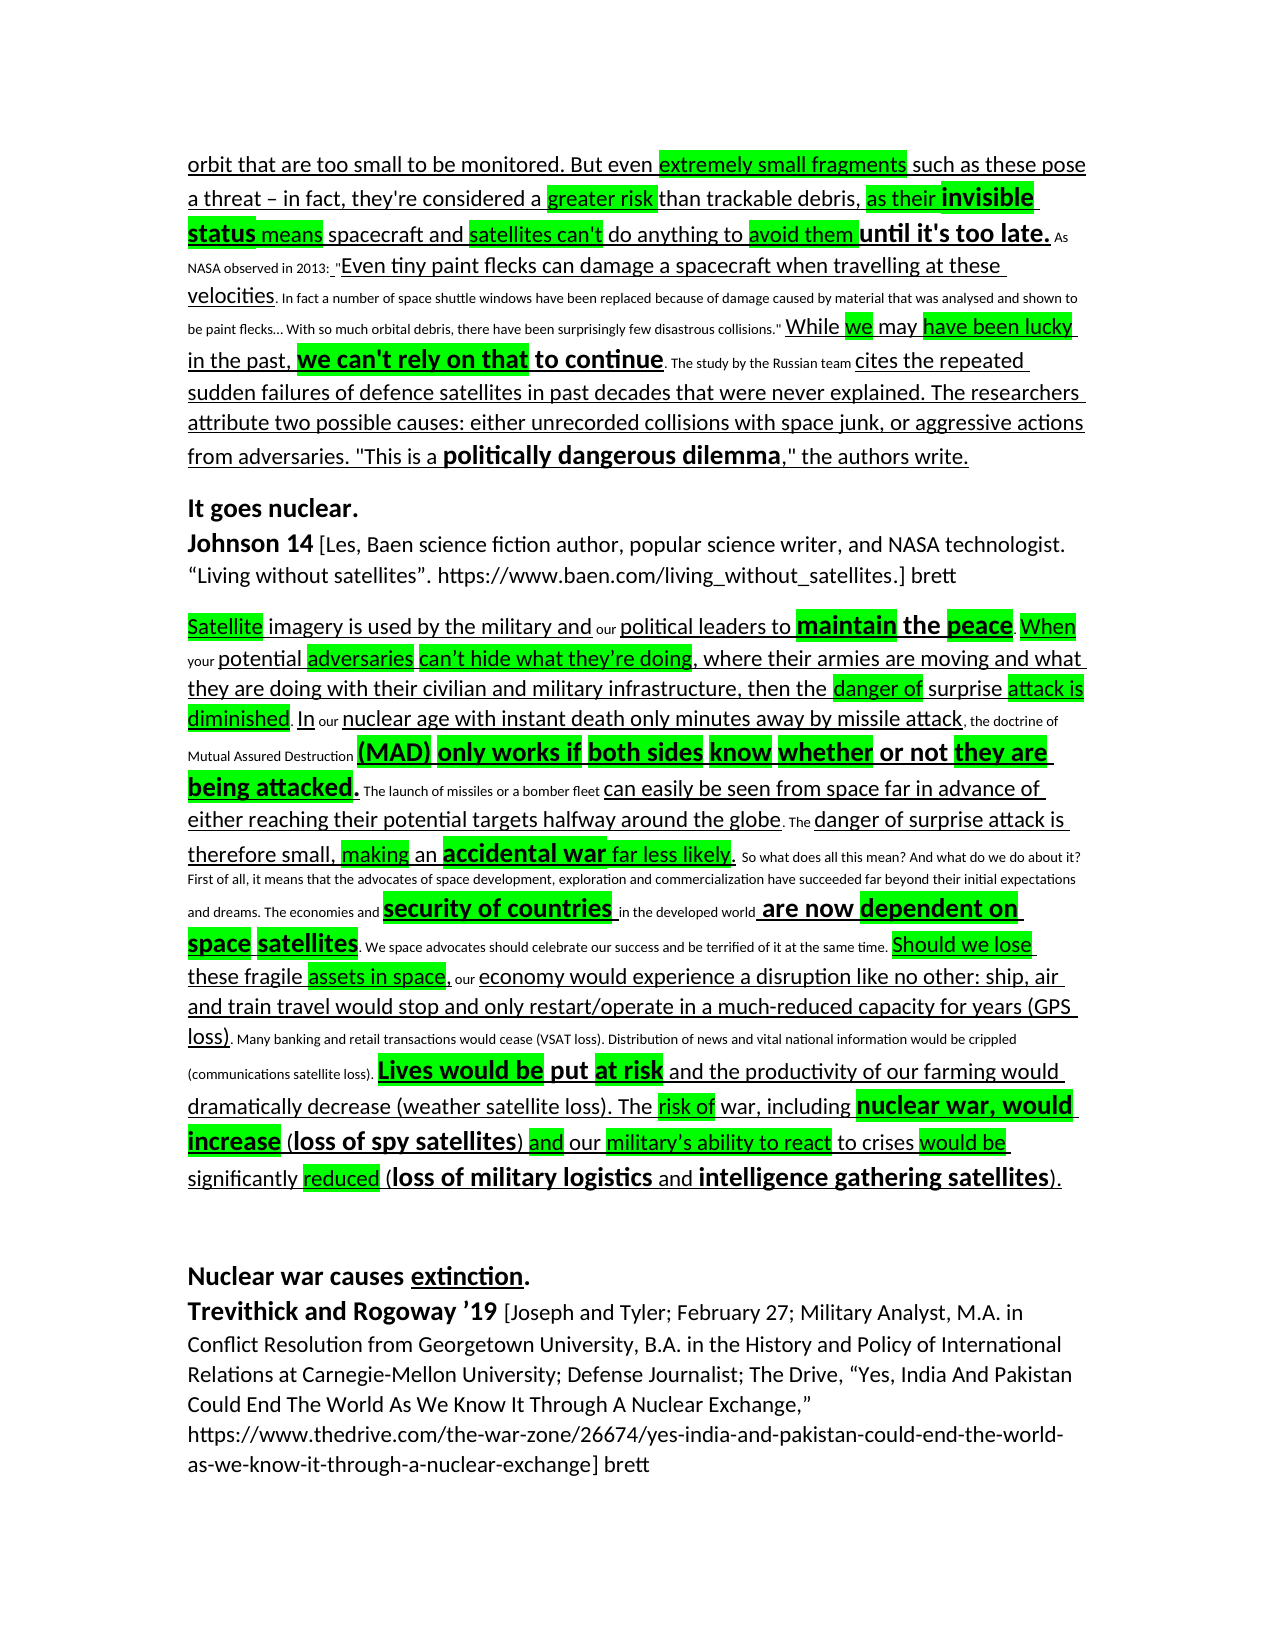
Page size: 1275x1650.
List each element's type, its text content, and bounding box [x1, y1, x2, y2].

subtitle Nuclear war causes extinction. [187, 1259, 1087, 1292]
text Trevithick and Rogoway ’19 [Joseph and Tyler; February 27; Military Analyst, M.A. in Conflict Resolution from Georgetown University, B.A. in the History and Policy of International Relations at Carnegie-Mellon University; Defense Journalist; The Drive, “Yes, India And Pakistan Could End The World As We Know It Through A Nuclear Exchange,” https://www.thedrive.com/the-war-zone/26674/yes-india-and-pakistan-could-end-the-world-as-we-know-it-through-a-nuclear-exchange] brett [187, 1294, 1087, 1479]
text Satellite imagery is used by the military and our political leaders to maintain the peace. When your potential adversaries can’t hide what they’re doing, where their armies are moving and what they are doing with their civilian and military infrastructure, then the danger of surprise attack is diminished. In our nuclear age with instant death only minutes away by missile attack, the doctrine of Mutual Assured Destruction (MAD) only works if both sides know whether or not they are being attacked. The launch of missiles or a bomber fleet can easily be seen from space far in advance of either reaching their potential targets halfway around the globe. The danger of surprise attack is therefore small, making an accidental war far less likely. So what does all this mean? And what do we do about it? First of all, it means that the advocates of space development, exploration and commercialization have succeeded far beyond their initial expectations and dreams. The economies and security of countries in the developed world are now dependent on space satellites. We space advocates should celebrate our success and be terrified of it at the same time. Should we lose these fragile assets in space, our economy would experience a disruption like no other: ship, air and train travel would stop and only restart/operate in a much-reduced capacity for years (GPS loss). Many banking and retail transactions would cease (VSAT loss). Distribution of news and vital national information would be crippled (communications satellite loss). Lives would be put at risk and the productivity of our farming would dramatically decrease (weather satellite loss). The risk of war, including nuclear war, would increase (loss of spy satellites) and our military’s ability to react to crises would be significantly reduced (loss of military logistics and intelligence gathering satellites). [187, 608, 1087, 1193]
subtitle It goes nuclear. [187, 491, 1087, 524]
text Johnson 14 [Les, Baen science fiction author, popular science writer, and NASA technologist. “Living without satellites”. https://www.baen.com/living_without_satellites.] brett [187, 526, 1087, 590]
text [187, 150, 1087, 472]
